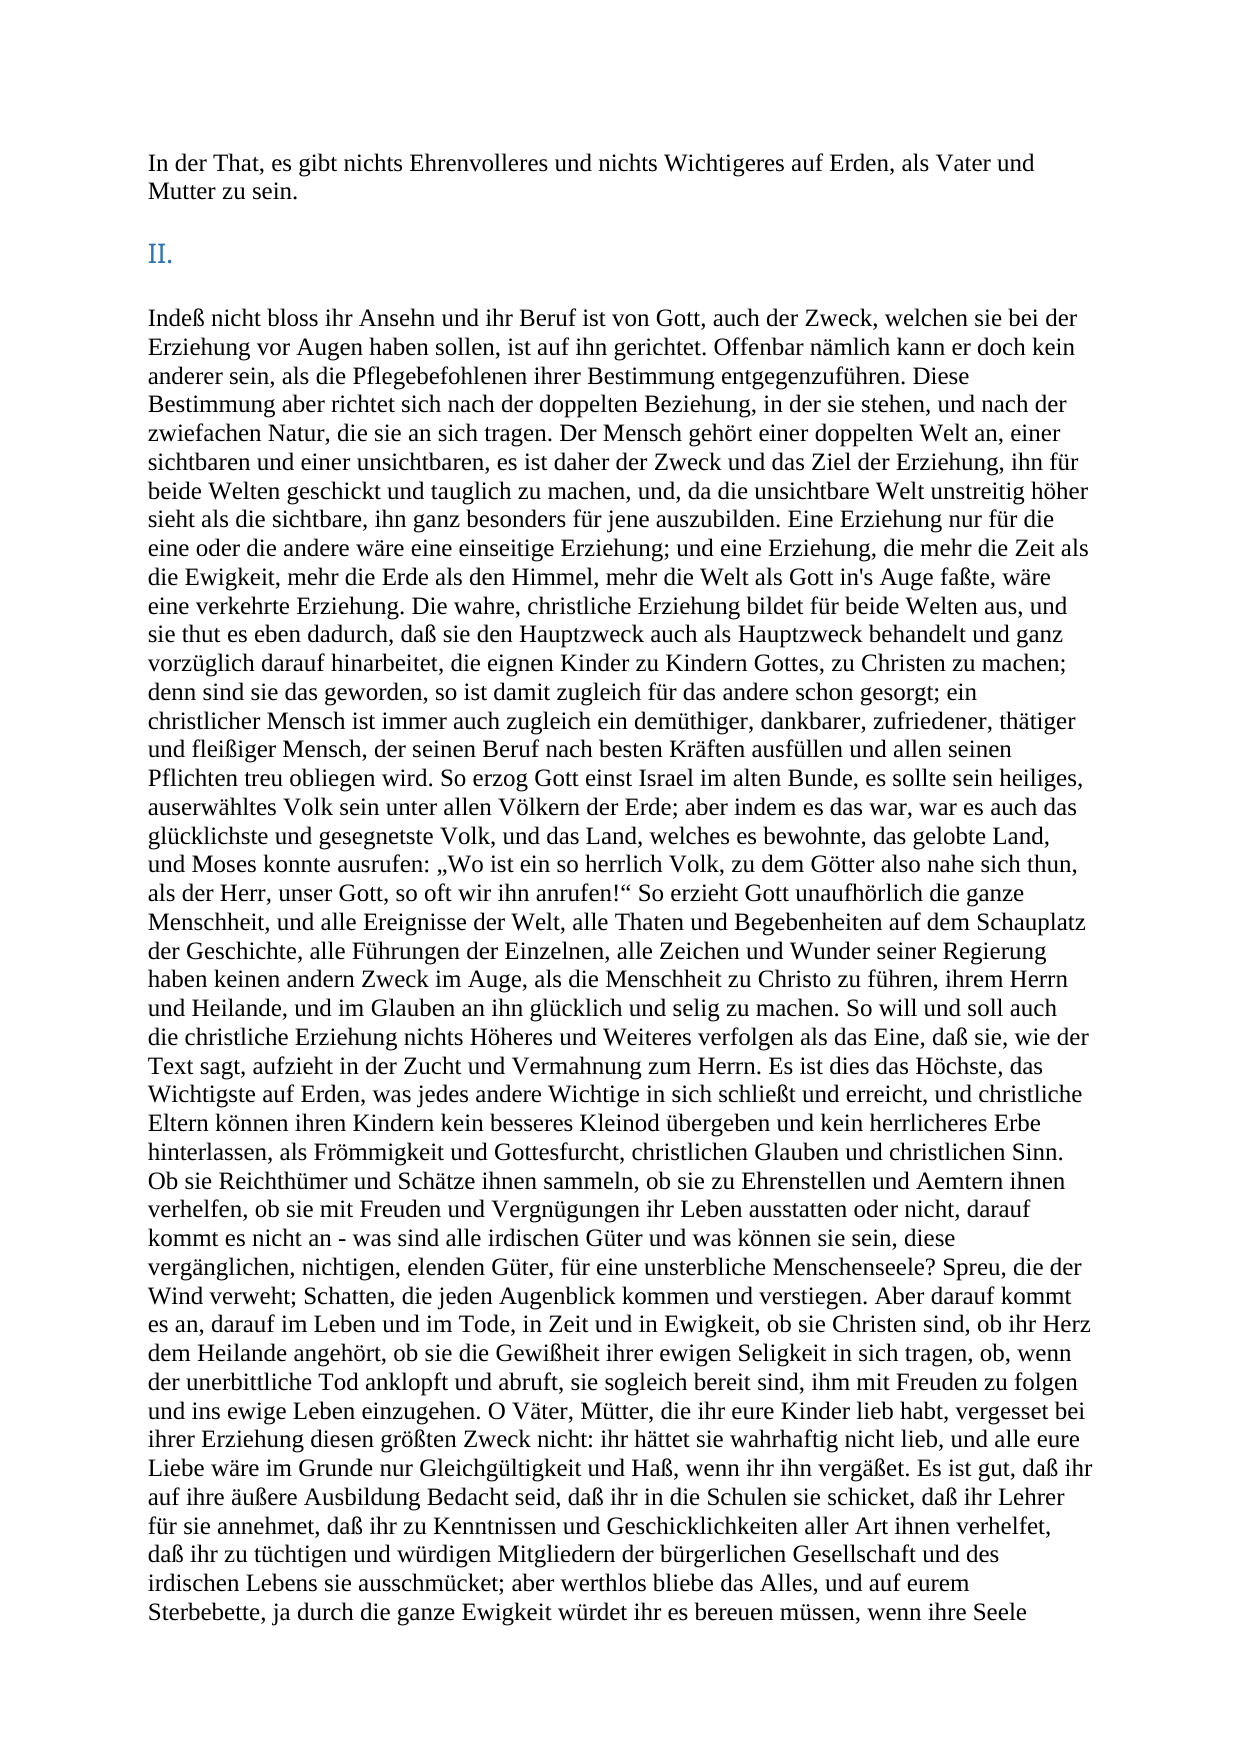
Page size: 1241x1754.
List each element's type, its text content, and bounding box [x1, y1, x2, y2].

subtitle II. [148, 234, 1093, 271]
text In der That, es gibt nichts Ehrenvolleres und nichts Wichtigeres auf Erden, als Vater und Mutter zu sein. [148, 148, 1093, 205]
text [148, 303, 1093, 1626]
